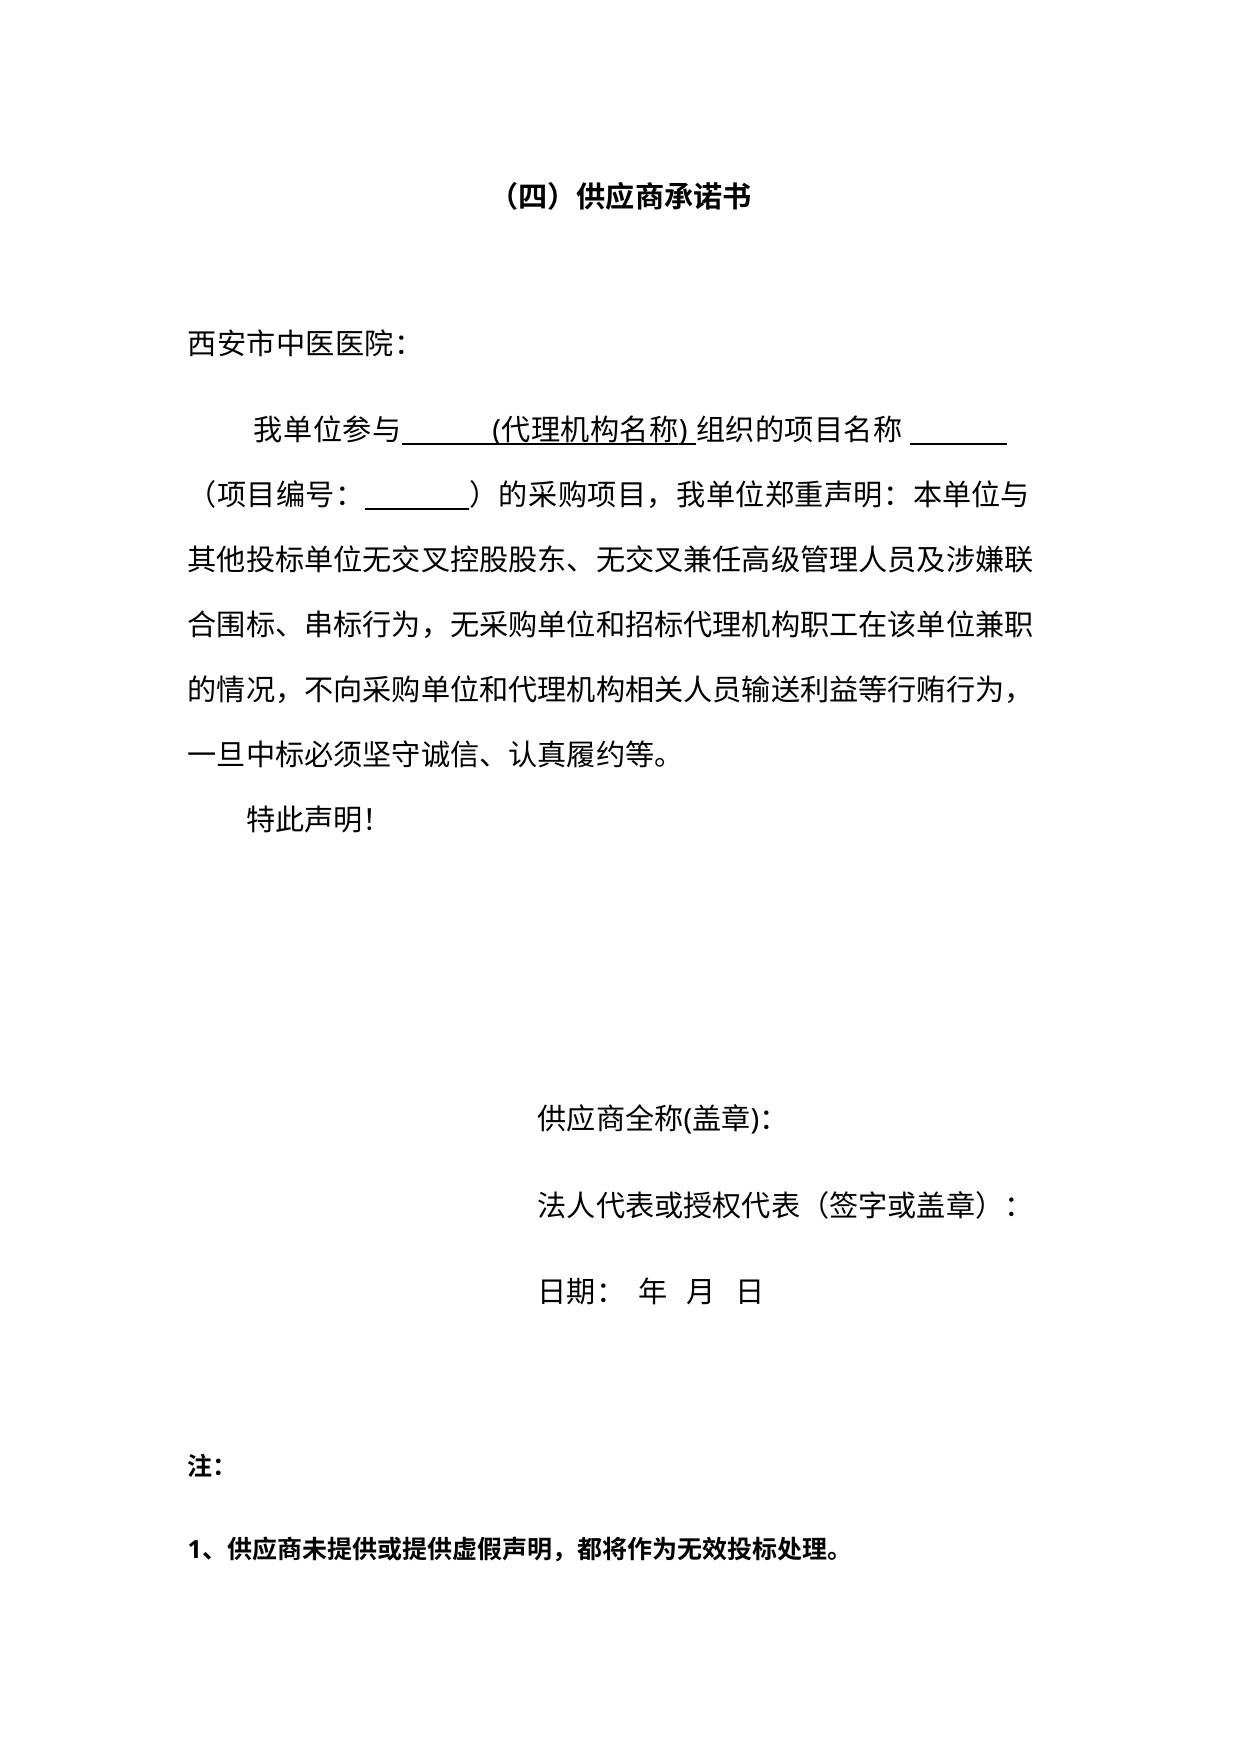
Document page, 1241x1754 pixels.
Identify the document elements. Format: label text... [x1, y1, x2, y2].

text 西安市中医医院： [187, 309, 1053, 374]
text （四）供应商承诺书 [187, 162, 1053, 227]
text 法人代表或授权代表（签字或盖章）： [187, 1171, 1053, 1236]
text 特此声明！ [187, 785, 1053, 850]
list 1、供应商未提供或提供虚假声明，都将作为无效投标处理。 [187, 1515, 1053, 1580]
text 日期： 年 月 日 [187, 1257, 1053, 1322]
text 注： [187, 1432, 1053, 1497]
text 我单位参与 (代理机构名称) 组织的项目名称 （项目编号： ）的采购项目，我单位郑重声明：本单位与其他投标单位无交叉控股股东、无交叉兼任高级管理人员及涉嫌联合围标、串标行为，无采购单位和招标代理机构职工在该单位兼职的情况，不向采购单位和代理机构相关人员输送利益等行贿行为，一旦中标必须坚守诚信、认真履约等。 [187, 395, 1053, 785]
text 供应商全称(盖章)： [187, 1084, 1053, 1149]
